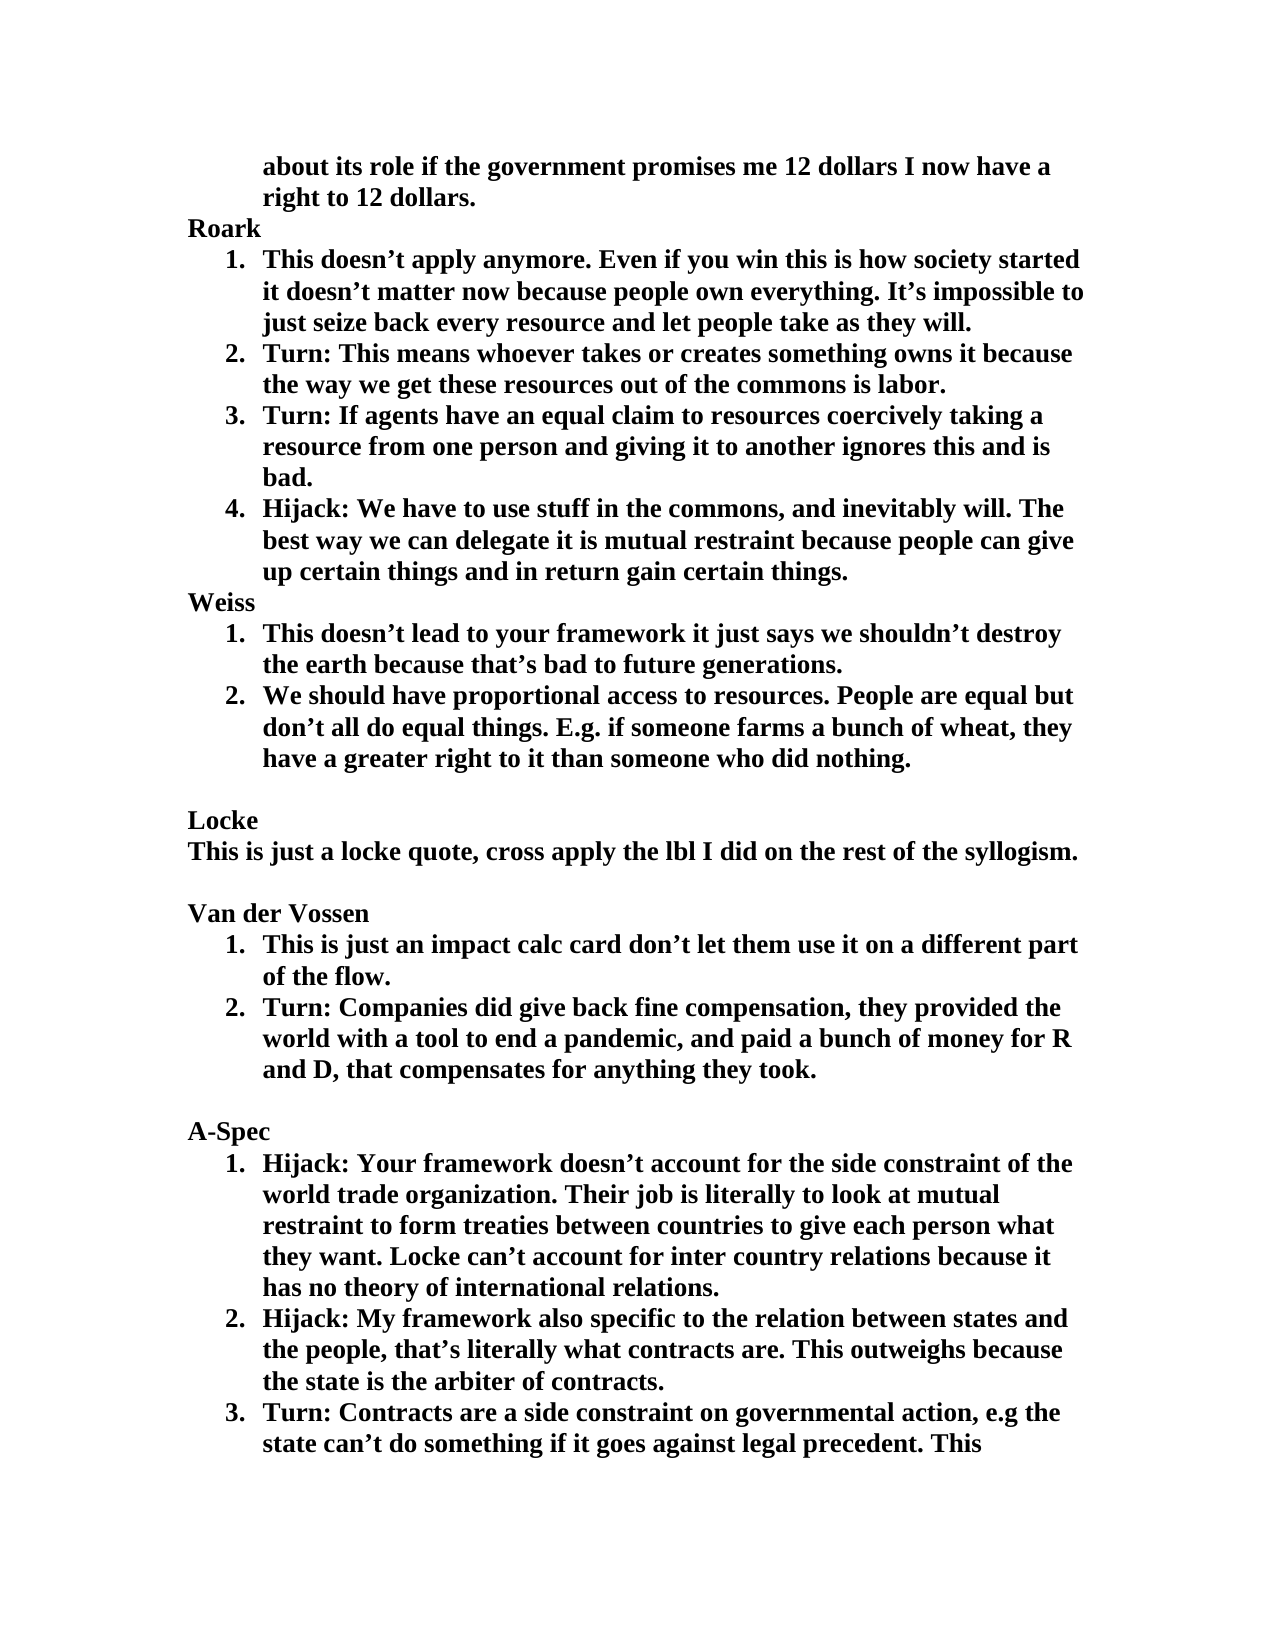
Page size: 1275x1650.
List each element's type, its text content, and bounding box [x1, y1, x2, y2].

list We should have proportional access to resources. People are equal but don’t all do equal things. E.g. if someone farms a bunch of wheat, they have a greater right to it than someone who did nothing. [225, 679, 1087, 773]
text Roark [187, 212, 1087, 243]
text This is just a locke quote, cross apply the lbl I did on the rest of the syllogism. [187, 835, 1087, 866]
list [225, 1396, 1087, 1458]
list Hijack: My framework also specific to the relation between states and the people, that’s literally what contracts are. This outweighs because the state is the arbiter of contracts. [225, 1302, 1087, 1396]
list This doesn’t apply anymore. Even if you win this is how society started it doesn’t matter now because people own everything. It’s impossible to just seize back every resource and let people take as they will. [225, 243, 1087, 337]
list Hijack: We have to use stuff in the commons, and inevitably will. The best way we can delegate it is mutual restraint because people can give up certain things and in return gain certain things. [225, 493, 1087, 586]
list Turn: This means whoever takes or creates something owns it because the way we get these resources out of the commons is labor. [225, 337, 1087, 399]
list This is just an impact calc card don’t let them use it on a different part of the flow. [225, 929, 1087, 991]
list Turn: If agents have an equal claim to resources coercively taking a resource from one person and giving it to another ignores this and is bad. [225, 399, 1087, 493]
text Van der Vossen [187, 897, 1087, 929]
list This doesn’t lead to your framework it just says we shouldn’t destroy the earth because that’s bad to future generations. [225, 617, 1087, 679]
list Hijack: Your framework doesn’t account for the side constraint of the world trade organization. Their job is literally to look at mutual restraint to form treaties between countries to give each person what they want. Locke can’t account for inter country relations because it has no theory of international relations. [225, 1147, 1087, 1302]
list Turn: Companies did give back fine compensation, they provided the world with a tool to end a pandemic, and paid a bunch of money for R and D, that compensates for anything they took. [225, 991, 1087, 1084]
text Locke [187, 804, 1087, 835]
text A-Spec [187, 1116, 1087, 1147]
text Weiss [187, 586, 1087, 617]
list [225, 150, 1087, 212]
